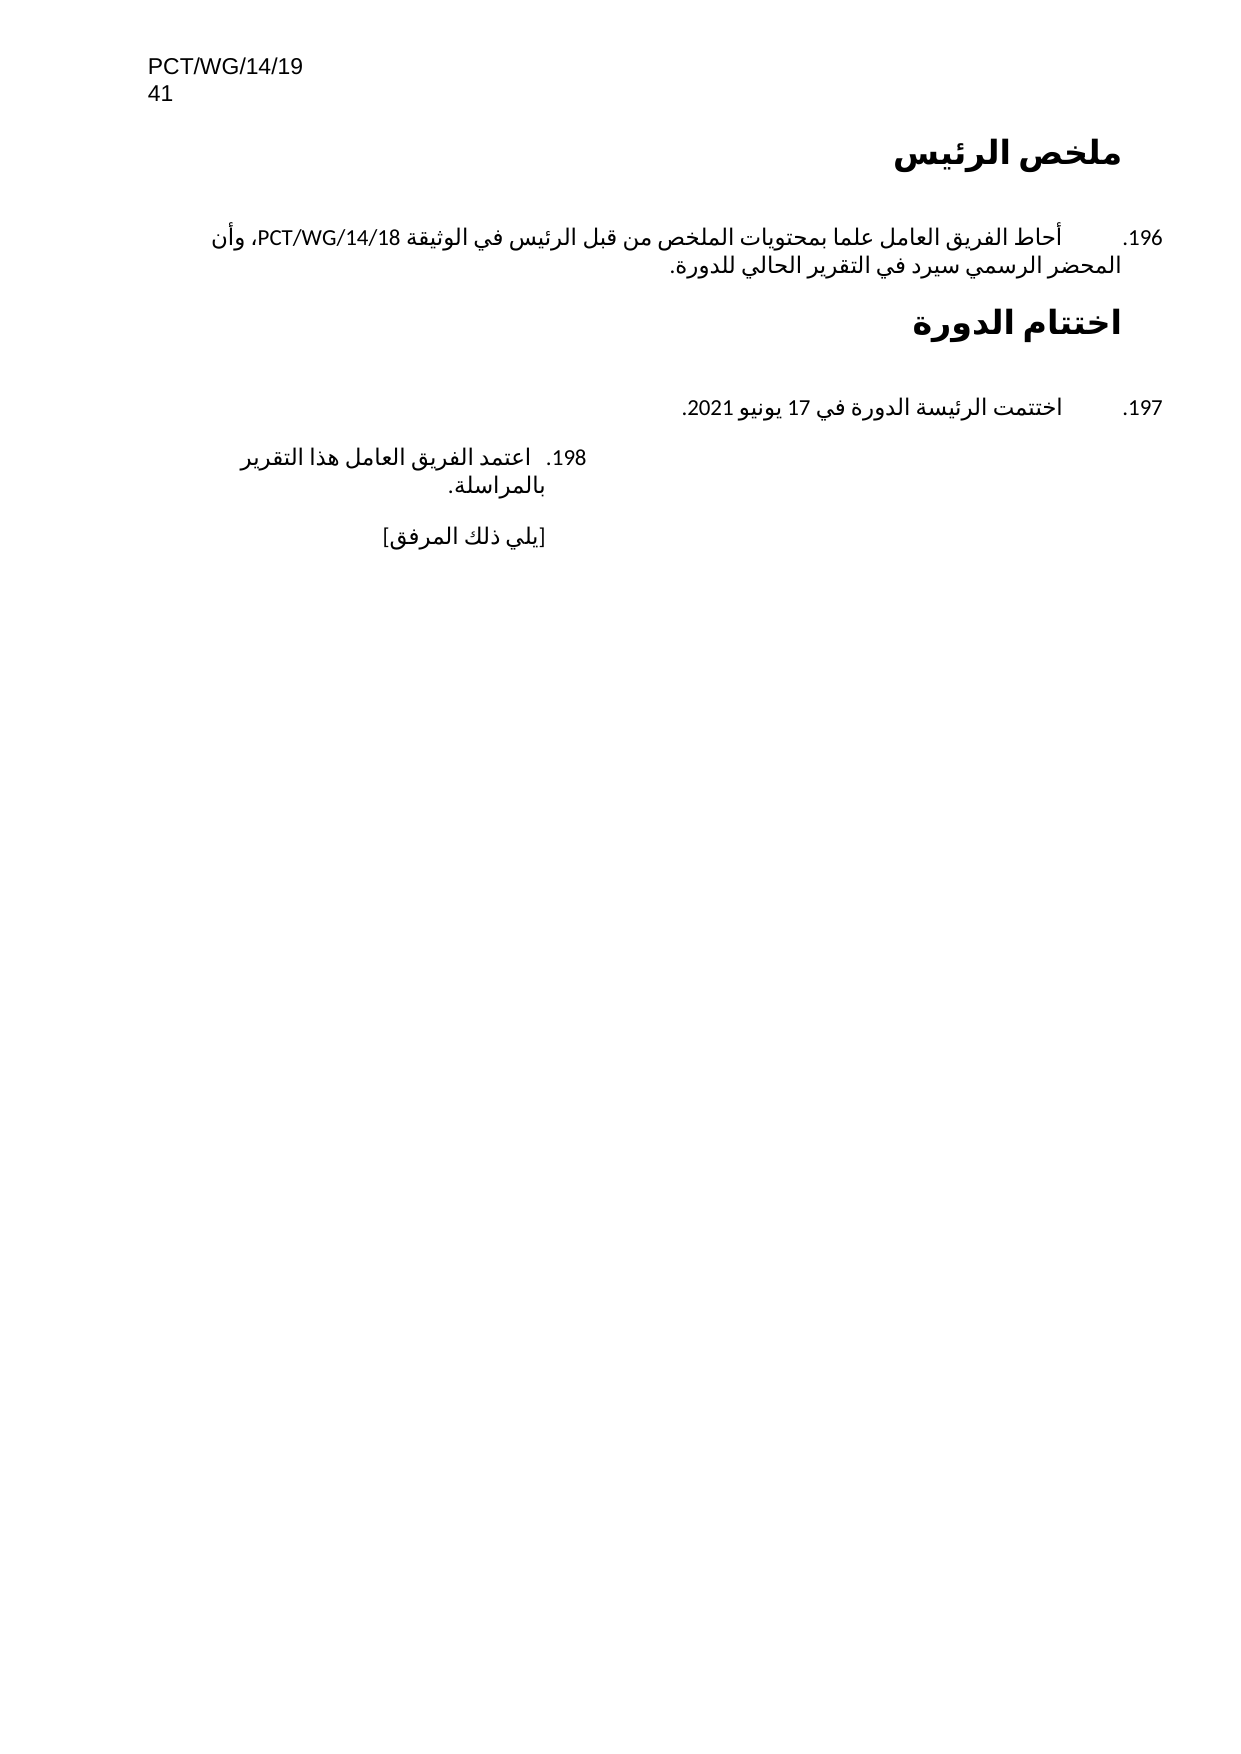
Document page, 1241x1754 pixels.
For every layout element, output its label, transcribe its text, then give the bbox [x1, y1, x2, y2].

subtitle اختتام الدورة [148, 302, 1122, 343]
text أحاط الفريق العامل علما بمحتويات الملخص من قبل الرئيس في الوثيقة PCT/WG/14/18، وأن المحضر الرسمي سيرد في التقرير الحالي للدورة. [148, 223, 1122, 279]
text اعتمد الفريق العامل هذا التقرير بالمراسلة. [148, 443, 546, 499]
subtitle ملخص الرئيس [148, 132, 1122, 173]
text [يلي ذلك المرفق] [148, 522, 546, 551]
text اختتمت الرئيسة الدورة في 17 يونيو 2021. [148, 393, 1122, 421]
